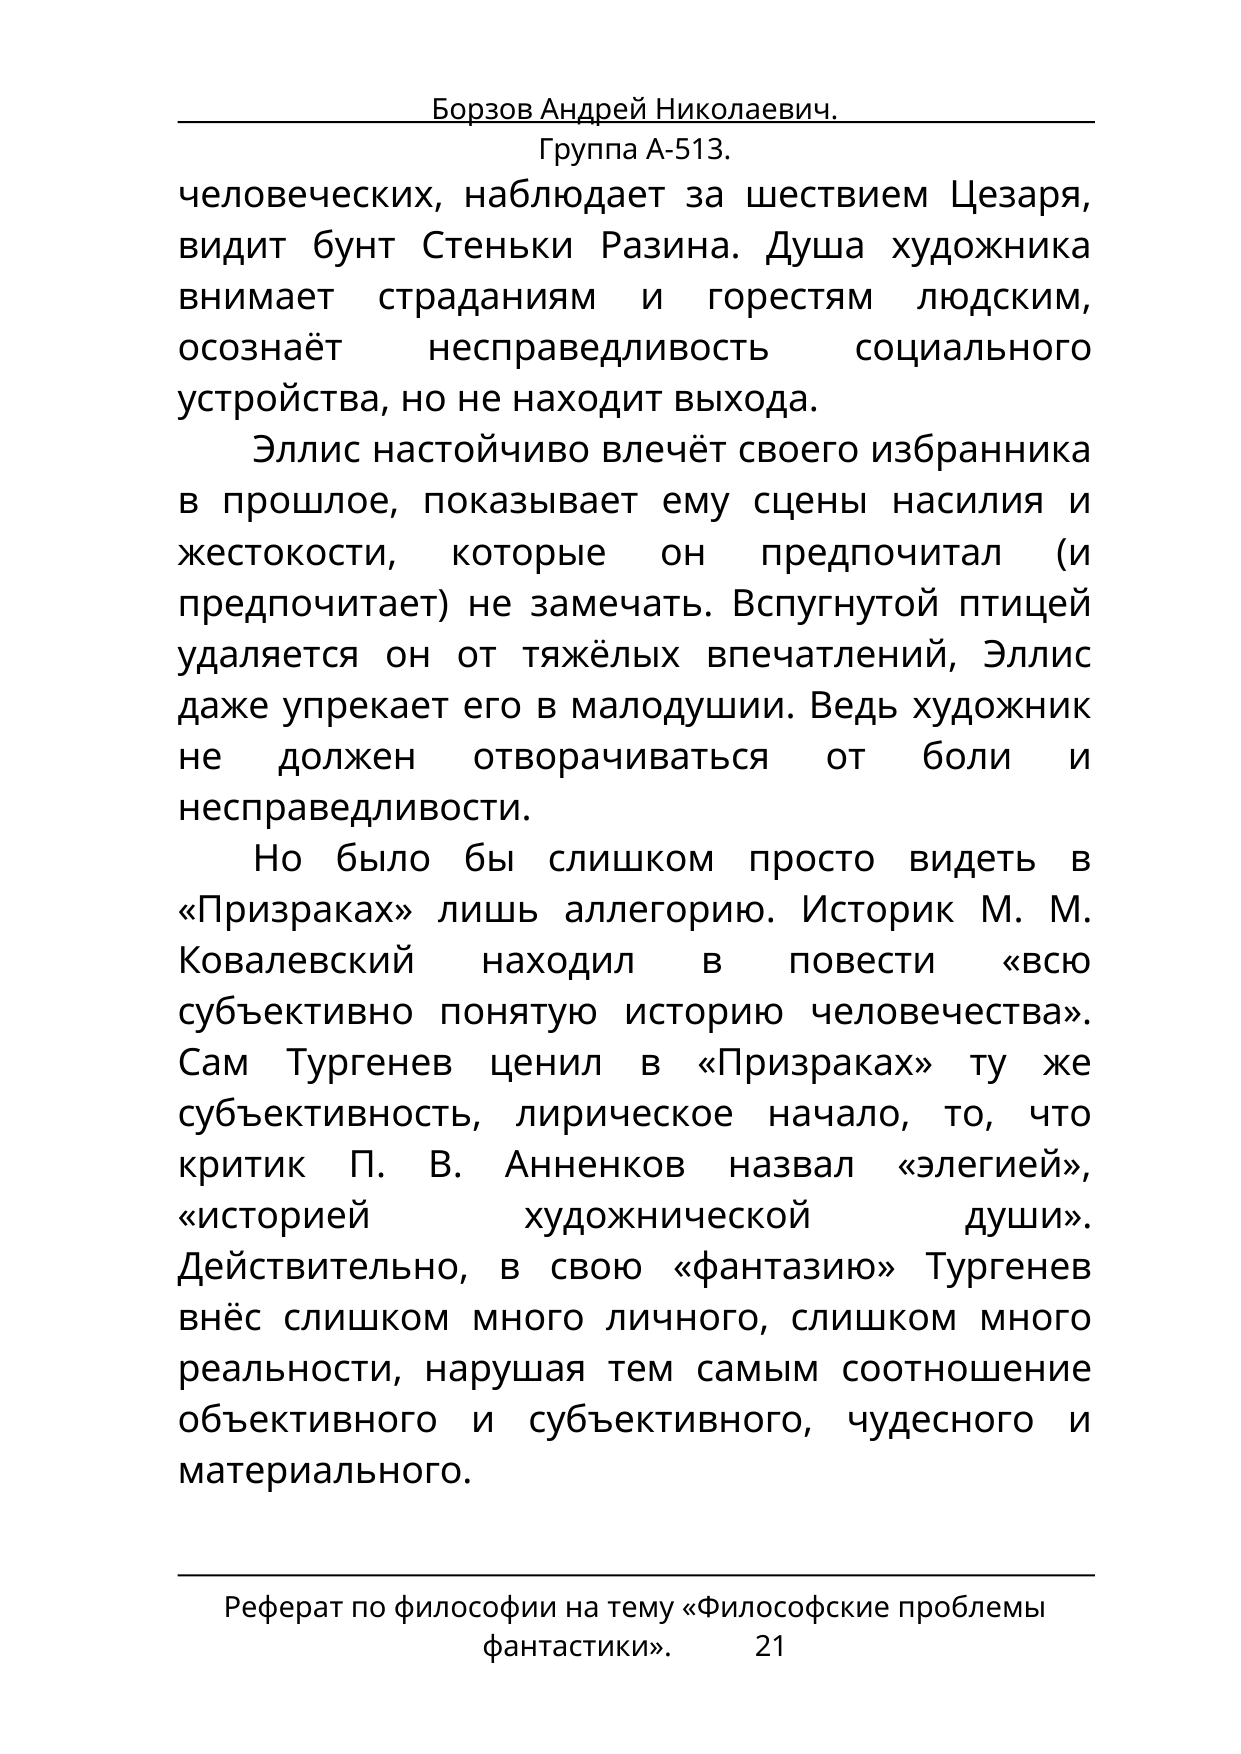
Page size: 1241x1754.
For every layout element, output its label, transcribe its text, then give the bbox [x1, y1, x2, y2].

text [177, 168, 1092, 423]
text Но было бы слишком просто видеть в «Призраках» лишь аллегорию. Историк М. М. Ковалевский находил в повести «всю субъективно понятую историю человечества». Сам Тургенев ценил в «Призраках» ту же субъективность, лирическое начало, то, что критик П. В. Анненков назвал «элегией», «историей художнической души». Действительно, в свою «фантазию» Тургенев внёс слишком много личного, слишком много реальности, нарушая тем самым соотношение объективного и субъективного, чудесного и материального. [177, 831, 1092, 1495]
text Эллис настойчиво влечёт своего избранника в прошлое, показывает ему сцены насилия и жестокости, которые он предпочитал (и предпочитает) не замечать. Вспугнутой птицей удаляется он от тяжёлых впечатлений, Эллис даже упрекает его в малодушии. Ведь художник не должен отворачиваться от боли и несправедливости. [177, 423, 1092, 831]
